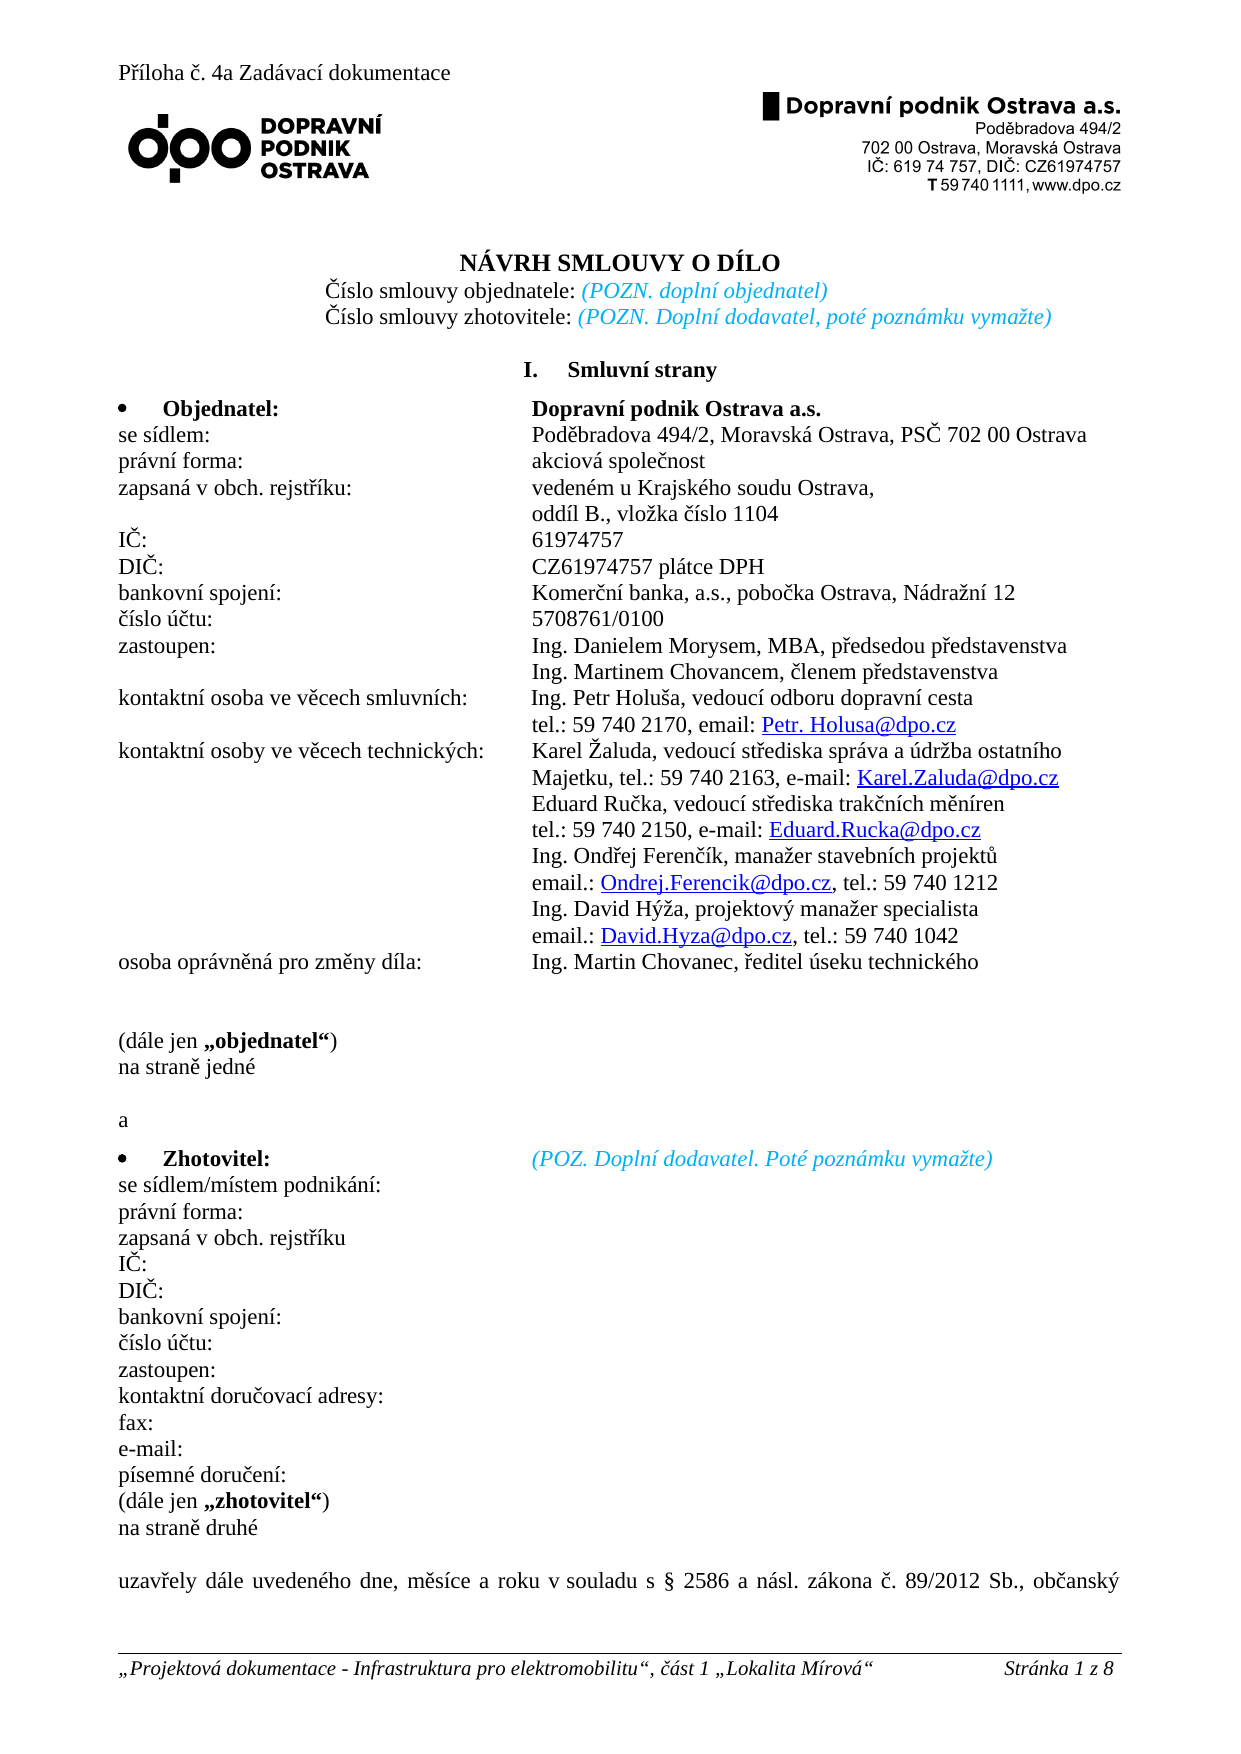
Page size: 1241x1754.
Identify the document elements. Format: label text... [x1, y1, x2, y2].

list Zhotovitel: (POZ. Doplní dodavatel. Poté poznámku vymažte) [118, 1145, 1120, 1171]
text Ing. Martinem Chovancem, členem představenstva [118, 658, 1120, 684]
text (dále jen „zhotovitel“) [118, 1488, 1120, 1514]
text DIČ: CZ61974757 plátce DPH [118, 553, 1120, 579]
text DIČ: [118, 1277, 1120, 1303]
text bankovní spojení: Komerční banka, a.s., pobočka Ostrava, Nádražní 12 [118, 579, 1120, 605]
text tel.: 59 740 2170, email: Petr. Holusa@dpo.cz [118, 711, 1120, 737]
text IČ: 61974757 [118, 526, 1120, 553]
text email.: David.Hyza@dpo.cz, tel.: 59 740 1042 [532, 922, 1120, 948]
text se sídlem: Poděbradova 494/2, Moravská Ostrava, PSČ 702 00 Ostrava [118, 421, 1120, 447]
text zastoupen: [118, 1356, 1120, 1382]
picture [762, 92, 1121, 194]
text Majetku, tel.: 59 740 2163, e-mail: Karel.Zaluda@dpo.cz [118, 763, 1120, 790]
text právní forma: [118, 1198, 1120, 1224]
text IČ: [118, 1250, 1120, 1277]
text na straně jedné [118, 1053, 1120, 1080]
text se sídlem/místem podnikání: [118, 1171, 1120, 1198]
text písemné doručení: [118, 1461, 1120, 1488]
text e-mail: [118, 1435, 1120, 1461]
text tel.: 59 740 2150, e-mail: Eduard.Rucka@dpo.cz [118, 816, 1120, 843]
text NÁVRH SMLOUVY O DÍLO [118, 248, 1122, 277]
text (dále jen „objednatel“) [118, 1027, 1120, 1053]
text Eduard Ručka, vedoucí střediska trakčních měníren [118, 790, 1120, 816]
text Ing. Ondřej Ferenčík, manažer stavebních projektů [532, 843, 1120, 869]
text číslo účtu: [118, 1329, 1120, 1356]
text zastoupen: Ing. Danielem Morysem, MBA, předsedou představenstva [118, 632, 1120, 658]
text osoba oprávněná pro změny díla: Ing. Martin Chovanec, ředitel úseku technického [118, 948, 1120, 974]
picture [128, 114, 383, 183]
list Objednatel: Dopravní podnik Ostrava a.s. [118, 394, 1120, 421]
text kontaktní osoba ve věcech smluvních: Ing. Petr Holuša, vedoucí odboru dopravní cesta [118, 684, 1120, 711]
text a [118, 1106, 1120, 1132]
text kontaktní osoby ve věcech technických: Karel Žaluda, vedoucí střediska správa a údržba ostatního [118, 737, 1120, 763]
text oddíl B., vložka číslo 1104 [118, 500, 1120, 526]
text bankovní spojení: [118, 1303, 1120, 1329]
text email.: Ondrej.Ferencik@dpo.cz, tel.: 59 740 1212 [532, 869, 1120, 895]
text Ing. David Hýža, projektový manažer specialista [532, 895, 1120, 922]
text zapsaná v obch. rejstříku: vedeném u Krajského soudu Ostrava, [118, 474, 1120, 500]
text fax: [118, 1408, 1120, 1435]
text zapsaná v obch. rejstříku [118, 1224, 1120, 1250]
text Číslo smlouvy objednatele: (POZN. doplní objednatel) [118, 277, 1120, 303]
text kontaktní doručovací adresy: [118, 1382, 1120, 1408]
text právní forma: akciová společnost [118, 447, 1120, 474]
text číslo účtu: 5708761/0100 [118, 605, 1120, 632]
text Číslo smlouvy zhotovitele: (POZN. Doplní dodavatel, poté poznámku vymažte) [118, 303, 1122, 329]
list Smluvní strany [118, 356, 1122, 382]
text na straně druhé [118, 1514, 1120, 1540]
